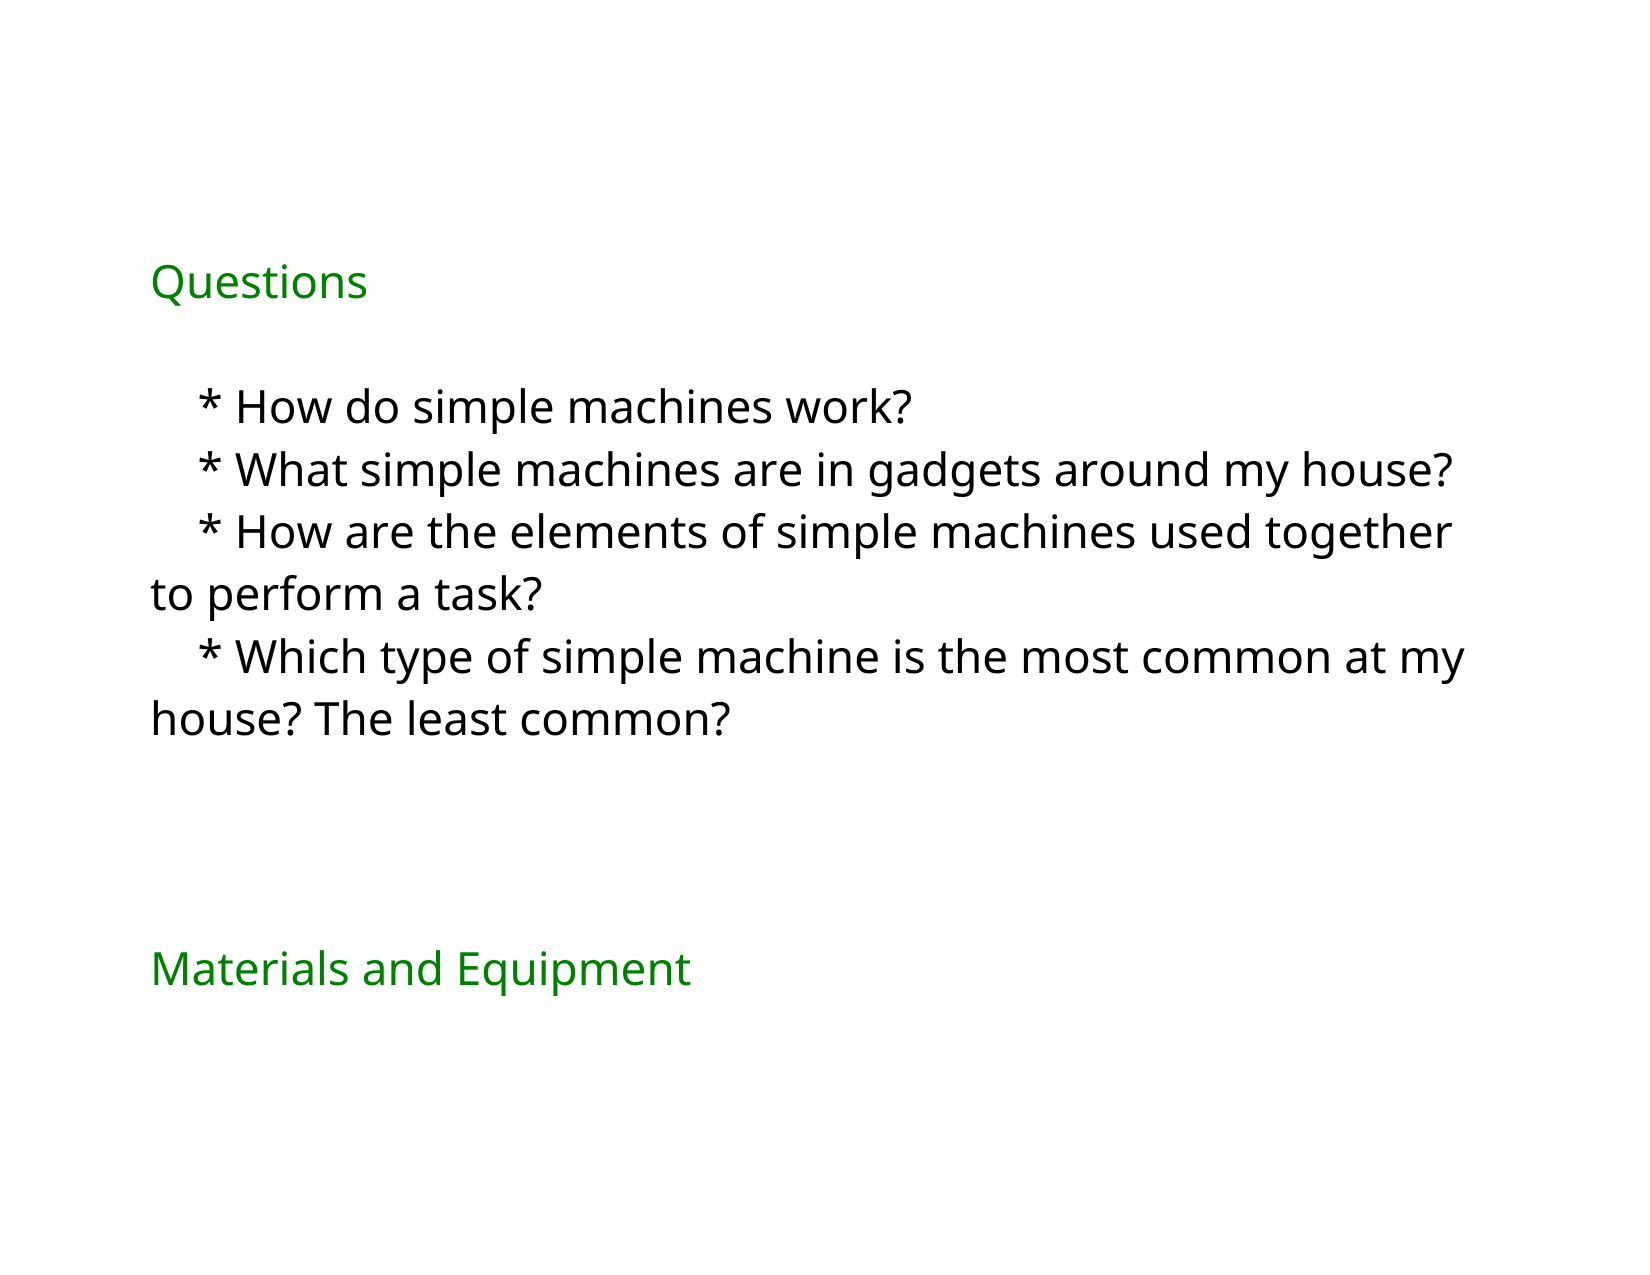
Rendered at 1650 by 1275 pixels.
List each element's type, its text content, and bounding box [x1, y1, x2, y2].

text Materials and Equipment [150, 936, 1500, 999]
text * How are the elements of simple machines used together to perform a task? [150, 499, 1500, 624]
text * Which type of simple machine is the most common at my house? The least common? [150, 624, 1500, 749]
text * How do simple machines work? [150, 375, 1500, 437]
text Questions [150, 250, 1500, 312]
text * What simple machines are in gadgets around my house? [150, 437, 1500, 499]
